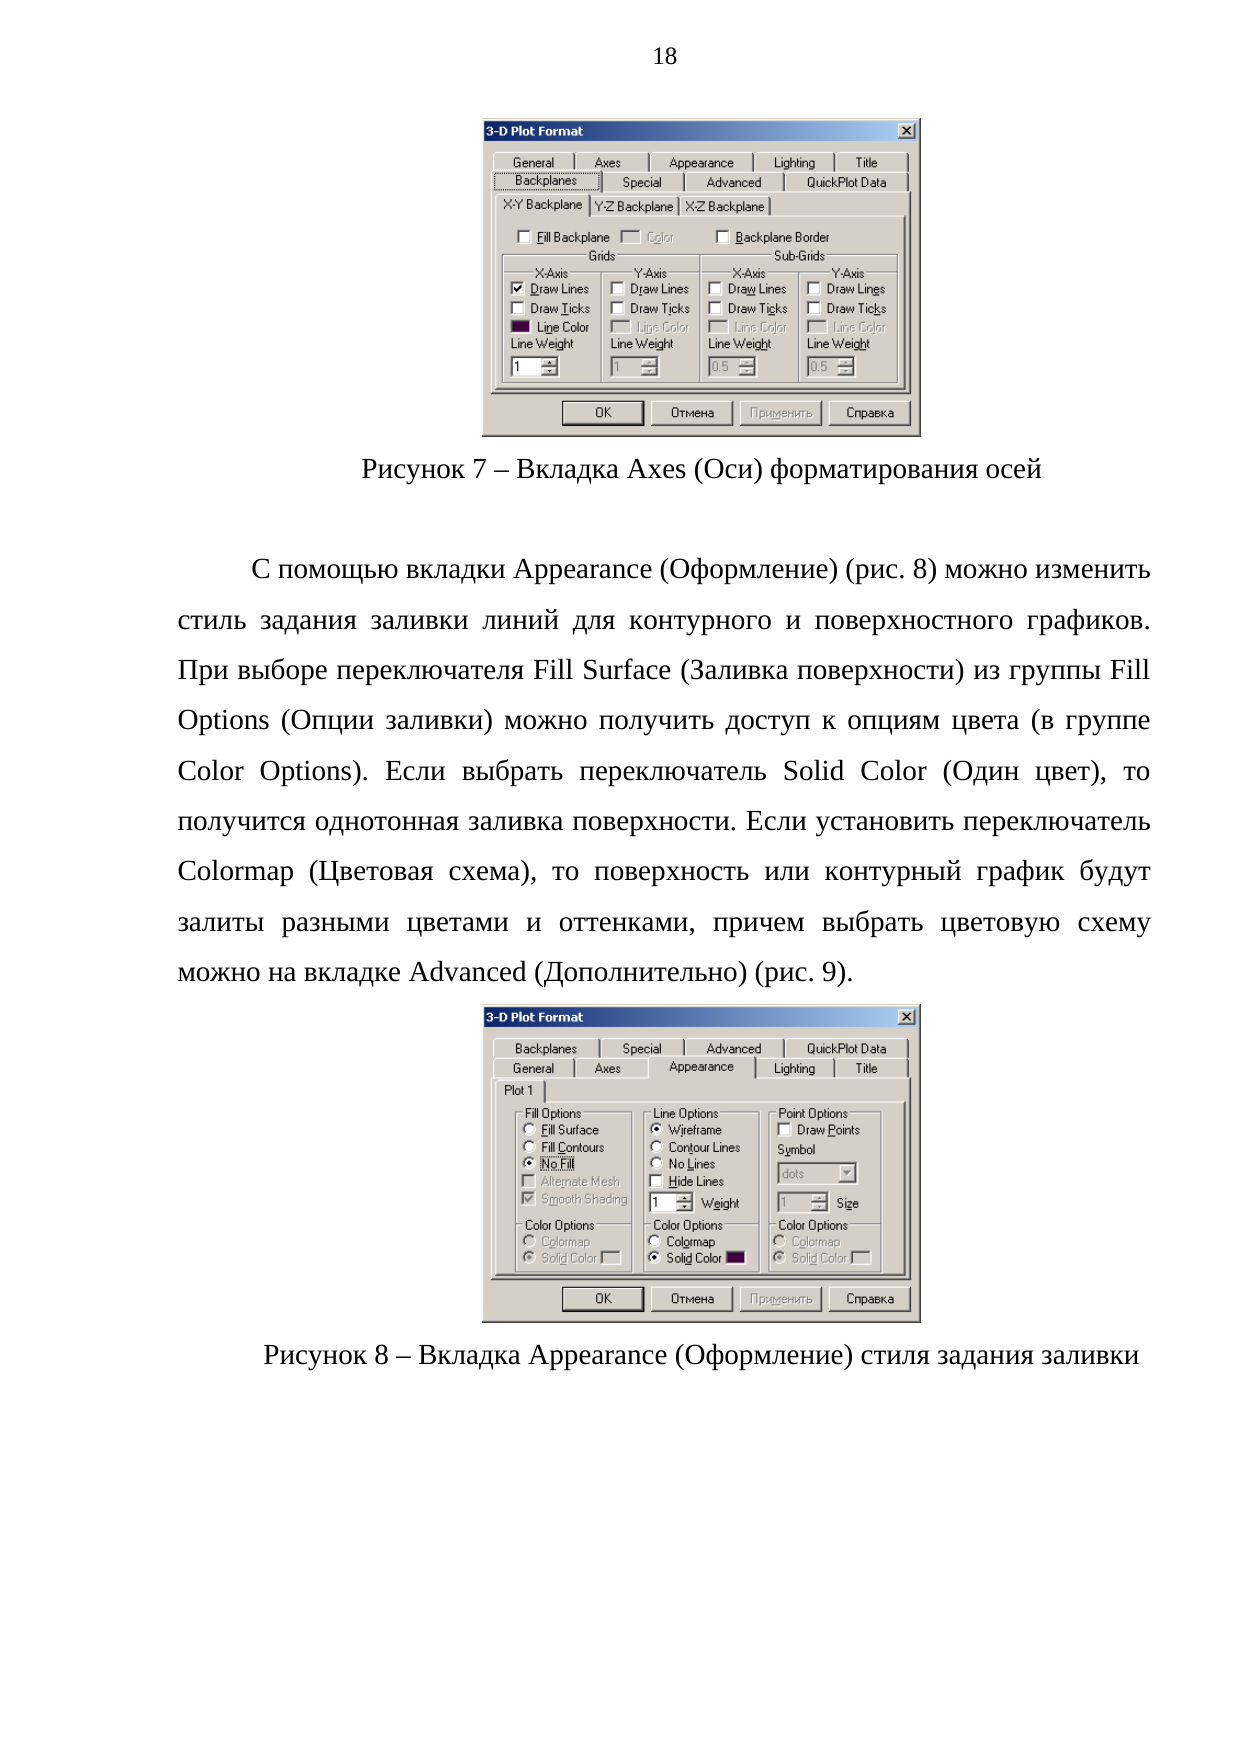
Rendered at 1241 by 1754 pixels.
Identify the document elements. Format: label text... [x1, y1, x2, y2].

text Рисунок 8 – Вкладка Appearance (Оформление) стиля задания заливки [177, 1337, 1152, 1371]
text Рисунок 7 – Вкладка Axes (Оси) форматирования осей [177, 451, 1152, 484]
text С помощью вкладки Appearance (Оформление) (рис. 8) можно изменить стиль задания заливки линий для контурного и поверхностного графиков. При выборе переключателя Fіll Surface (Заливка поверхности) из группы Fіll Optіons (Опции заливки) можно получить доступ к опциям цвета (в группе Color Optіons). Если выбрать переключатель Solіd Color (Один цвет), то получится однотонная заливка поверхности. Если установить переключатель Colormap (Цветовая схема), то поверхность или контурный график будут залиты разными цветами и оттенками, причем выбрать цветовую схему можно на вкладке Advanced (Дополнительно) (рис. 9). [177, 551, 1152, 987]
picture [481, 118, 921, 437]
picture [481, 1004, 921, 1323]
